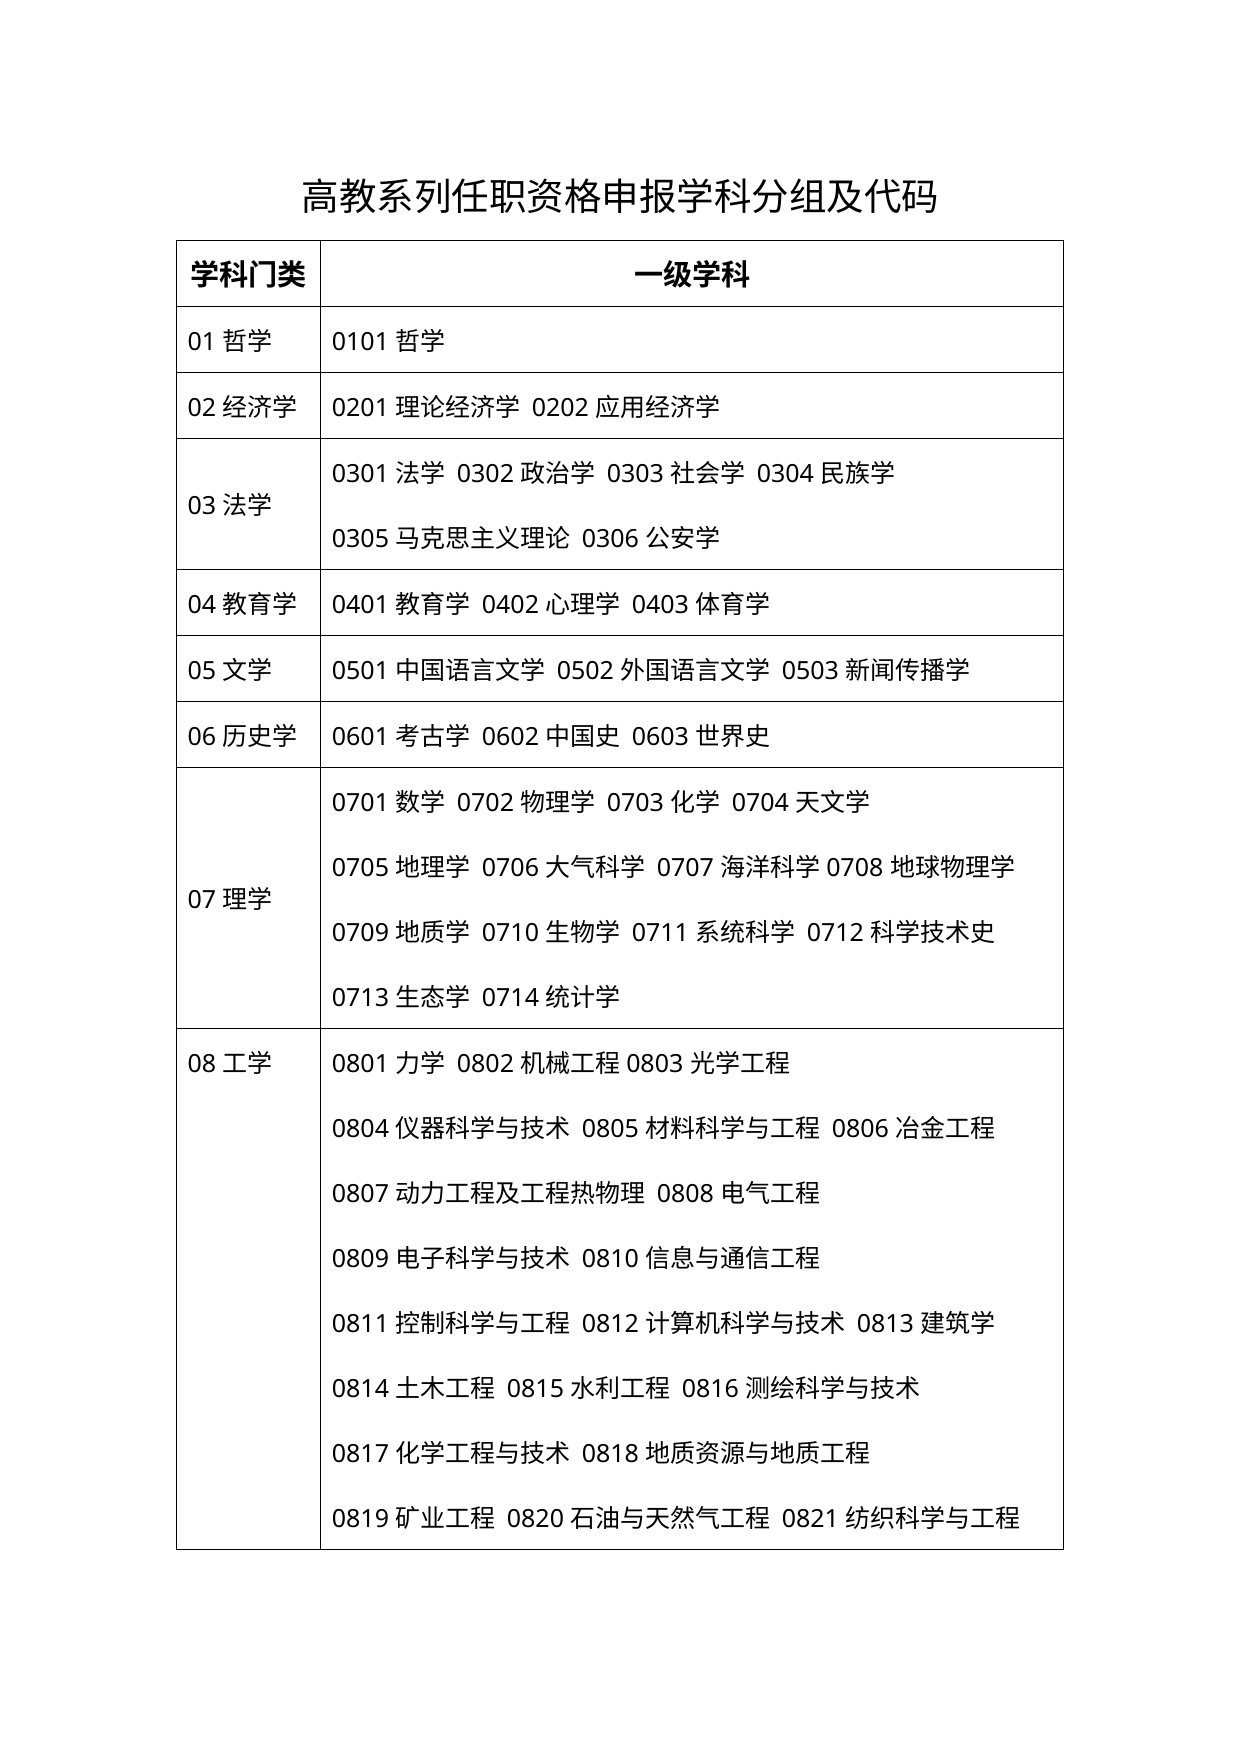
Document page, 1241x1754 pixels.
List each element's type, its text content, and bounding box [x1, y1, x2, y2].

table_cell 0601 考古学 0602 中国史 0603 世界史 [321, 702, 1063, 767]
table_cell 0501 中国语言文学 0502 外国语言文学 0503 新闻传播学 [321, 636, 1063, 701]
table_cell 0201 理论经济学 0202 应用经济学 [321, 373, 1063, 438]
table_cell 02 经济学 [177, 373, 320, 438]
table_cell 01 哲学 [177, 307, 320, 372]
table_cell 08 工学 [177, 1029, 320, 1549]
table_cell 0301 法学 0302 政治学 0303 社会学 0304 民族学 0305 马克思主义理论 0306 公安学 [321, 439, 1063, 569]
text 高教系列任职资格申报学科分组及代码 [187, 162, 1053, 227]
table_header 一级学科 [321, 241, 1063, 306]
table_cell 0101 哲学 [321, 307, 1063, 372]
table_cell 07 理学 [177, 768, 320, 1028]
table_cell 04 教育学 [177, 570, 320, 635]
table_cell 05 文学 [177, 636, 320, 701]
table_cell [321, 1029, 1063, 1549]
table_cell 0401 教育学 0402 心理学 0403 体育学 [321, 570, 1063, 635]
table_cell 0701 数学 0702 物理学 0703 化学 0704 天文学 0705 地理学 0706 大气科学 0707 海洋科学 0708 地球物理学 0709 地质学 0710 生物学 0711 系统科学 0712 科学技术史 0713 生态学 0714 统计学 [321, 768, 1063, 1028]
table_header 学科门类 [177, 241, 320, 306]
table_cell 03 法学 [177, 439, 320, 569]
table_cell 06 历史学 [177, 702, 320, 767]
